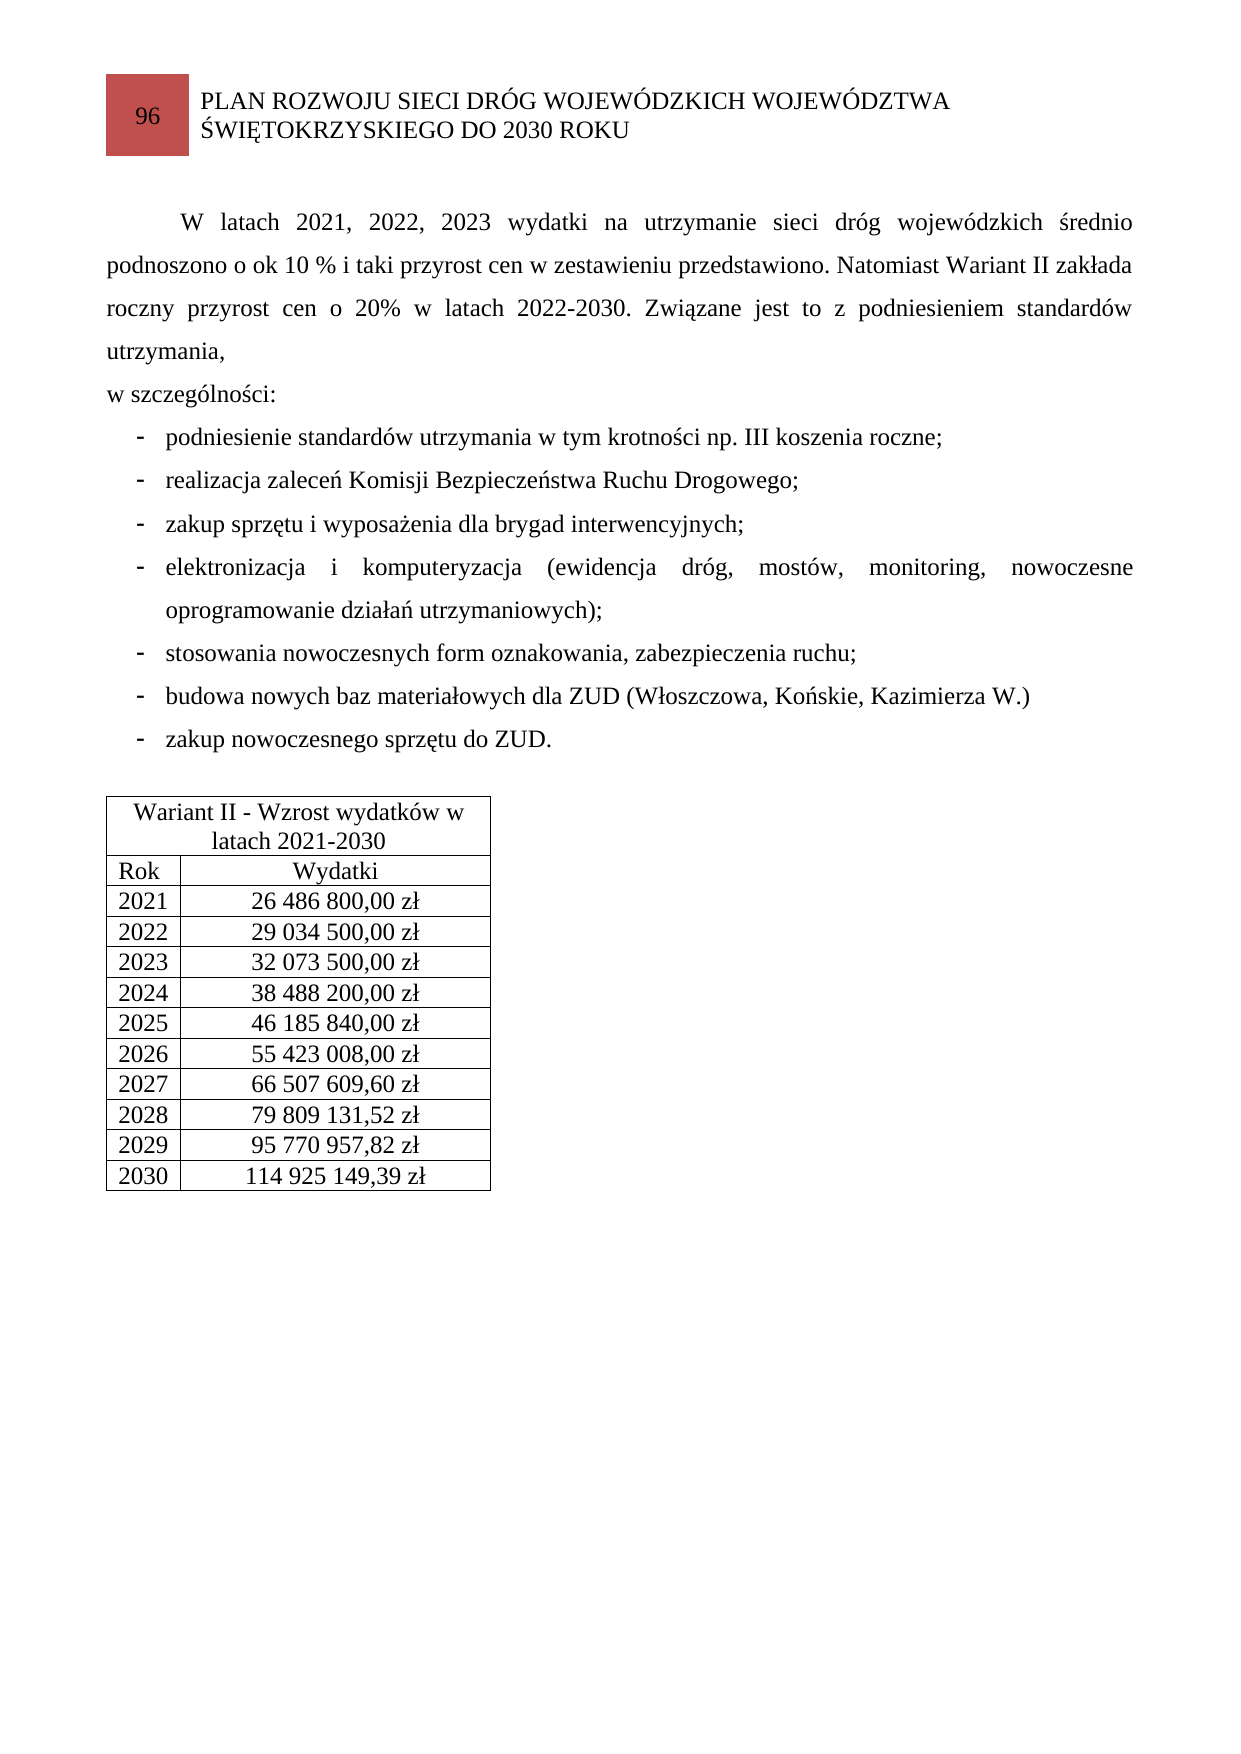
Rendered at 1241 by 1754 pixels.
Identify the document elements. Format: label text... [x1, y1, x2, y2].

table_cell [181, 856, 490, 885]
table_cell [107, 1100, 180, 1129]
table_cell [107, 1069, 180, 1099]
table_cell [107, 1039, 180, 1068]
list elektronizacja i komputeryzacja (ewidencja dróg, mostów, monitoring, nowoczesne oprogramowanie działań utrzymaniowych); [136, 552, 1134, 624]
list realizacja zaleceń Komisji Bezpieczeństwa Ruchu Drogowego; [136, 466, 1134, 494]
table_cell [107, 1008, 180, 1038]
list zakup nowoczesnego sprzętu do ZUD. [136, 724, 1134, 753]
list podniesienie standardów utrzymania w tym krotności np. III koszenia roczne; [136, 422, 1134, 451]
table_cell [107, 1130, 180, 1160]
list stosowania nowoczesnych form oznakowania, zabezpieczenia ruchu; [136, 638, 1134, 667]
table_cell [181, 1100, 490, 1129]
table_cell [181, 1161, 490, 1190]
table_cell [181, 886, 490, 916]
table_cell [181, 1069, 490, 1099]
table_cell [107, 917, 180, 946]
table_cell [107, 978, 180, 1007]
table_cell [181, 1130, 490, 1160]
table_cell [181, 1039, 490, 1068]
text W latach 2021, 2022, 2023 wydatki na utrzymanie sieci dróg wojewódzkich średnio podnoszono o ok 10 % i taki przyrost cen w zestawieniu przedstawiono. Natomiast Wariant II zakłada roczny przyrost cen o 20% w latach 2022-2030. Związane jest to z podniesieniem standardów utrzymania, w szczególności: [106, 207, 1134, 408]
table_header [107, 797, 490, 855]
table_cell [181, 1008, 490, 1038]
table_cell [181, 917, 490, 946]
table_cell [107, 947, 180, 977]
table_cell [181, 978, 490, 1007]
list budowa nowych baz materiałowych dla ZUD (Włoszczowa, Końskie, Kazimierza W.) [136, 681, 1134, 710]
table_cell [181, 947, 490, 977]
list zakup sprzętu i wyposażenia dla brygad interwencyjnych; [136, 509, 1134, 537]
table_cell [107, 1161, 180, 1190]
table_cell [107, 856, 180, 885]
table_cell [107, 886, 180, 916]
